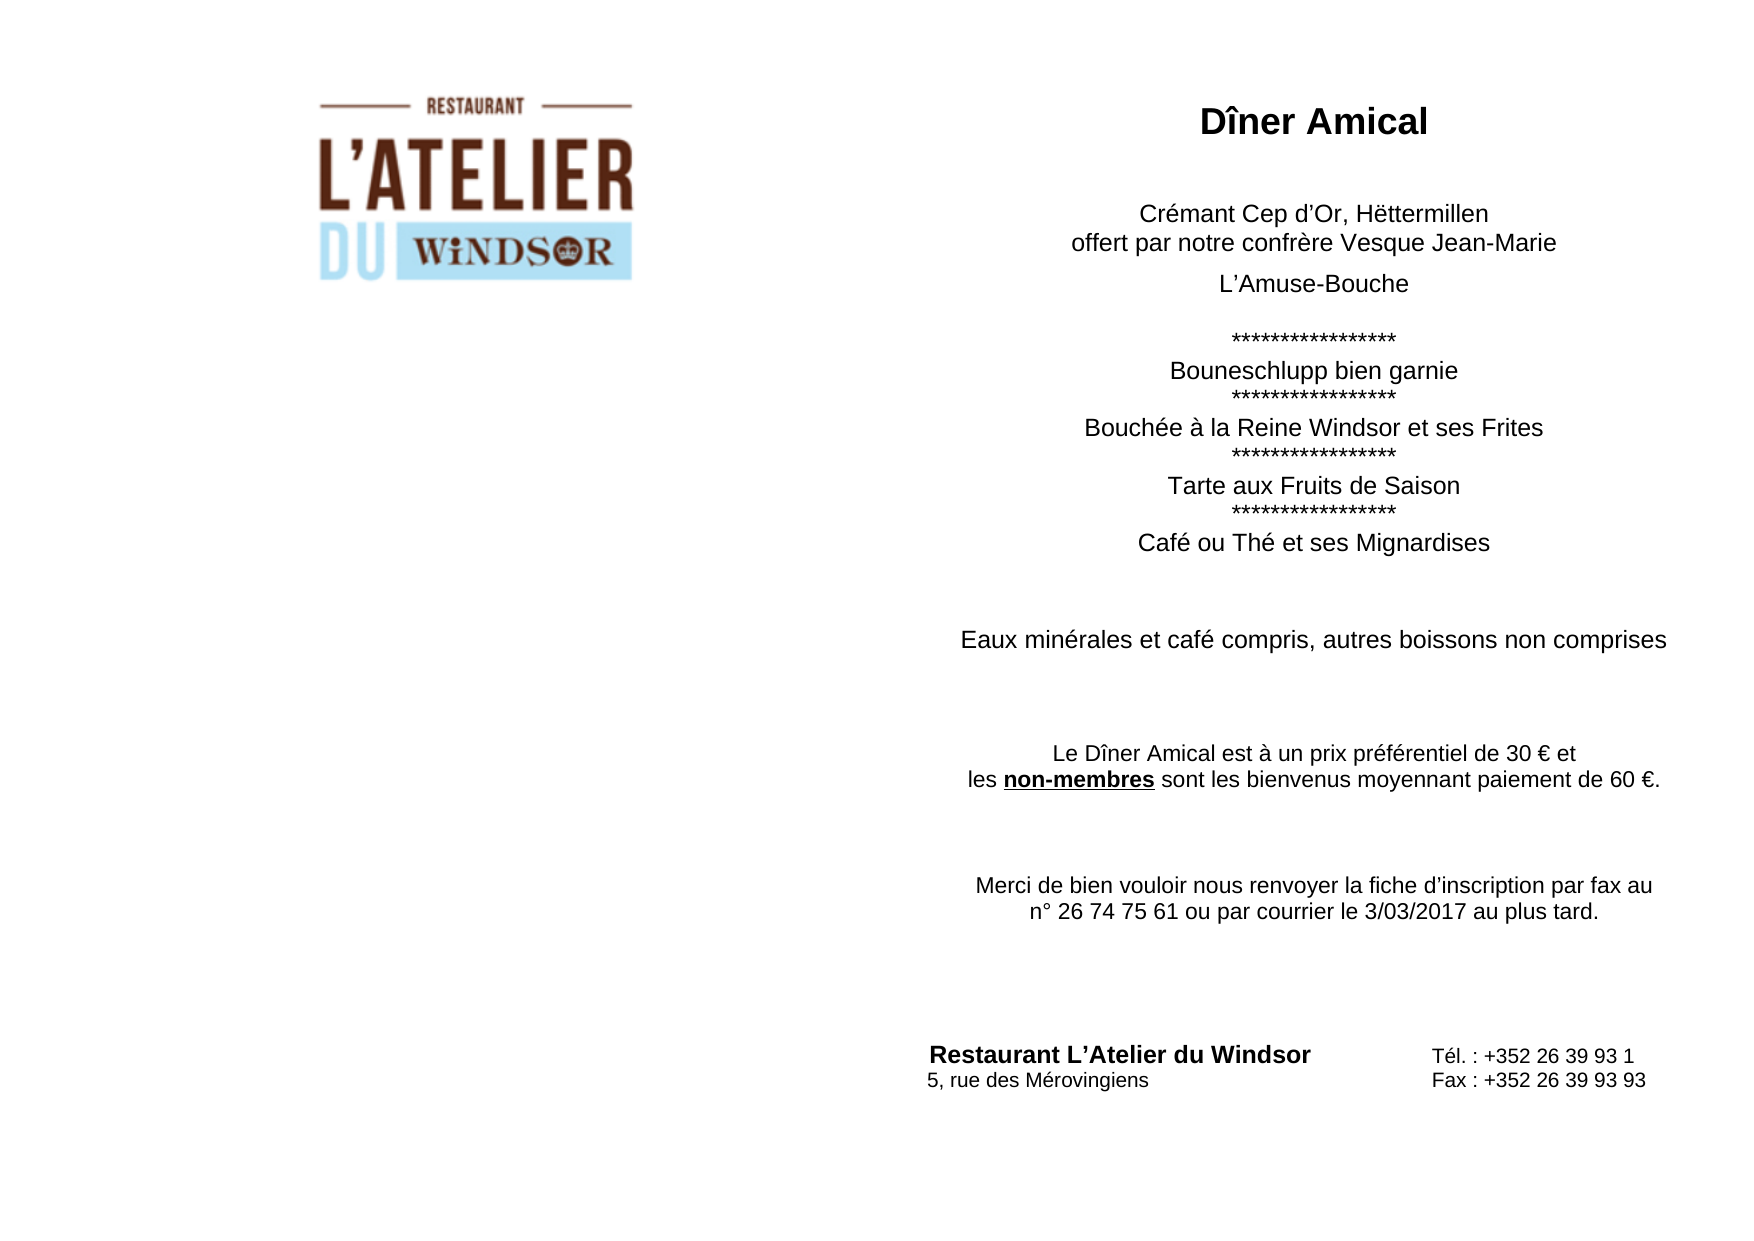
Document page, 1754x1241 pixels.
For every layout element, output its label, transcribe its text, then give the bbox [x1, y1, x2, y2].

text Le Dîner Amical est à un prix préférentiel de 30 € et [915, 740, 1713, 766]
text Crémant Cep d’Or, Hëttermillen [915, 199, 1713, 228]
text Eaux minérales et café compris, autres boissons non comprises [915, 625, 1713, 654]
text n° 26 74 75 61 ou par courrier le 3/03/2017 au plus tard. [915, 898, 1713, 924]
text Tarte aux Fruits de Saison [915, 471, 1713, 499]
text 5, rue des Mérovingiens Fax : +352 26 39 93 93 [915, 1068, 1713, 1092]
text ***************** [915, 499, 1713, 528]
text les non-membres sont les bienvenus moyennant paiement de 60 €. [915, 766, 1713, 793]
text Bouneschlupp bien garnie [915, 356, 1713, 384]
text Merci de bien vouloir nous renvoyer la fiche d’inscription par fax au [915, 872, 1713, 898]
text offert par notre confrère Vesque Jean-Marie [915, 228, 1713, 257]
text Restaurant L’Atelier du Windsor Tél. : +352 26 39 93 1 [915, 1039, 1713, 1068]
text Café ou Thé et ses Mignardises [915, 528, 1713, 557]
picture [307, 81, 648, 296]
text ***************** [915, 327, 1713, 356]
text ***************** [915, 442, 1713, 471]
text ***************** [915, 384, 1713, 413]
text L’Amuse-Bouche [915, 269, 1713, 298]
text Dîner Amical [915, 99, 1713, 142]
text Bouchée à la Reine Windsor et ses Frites [915, 413, 1713, 442]
